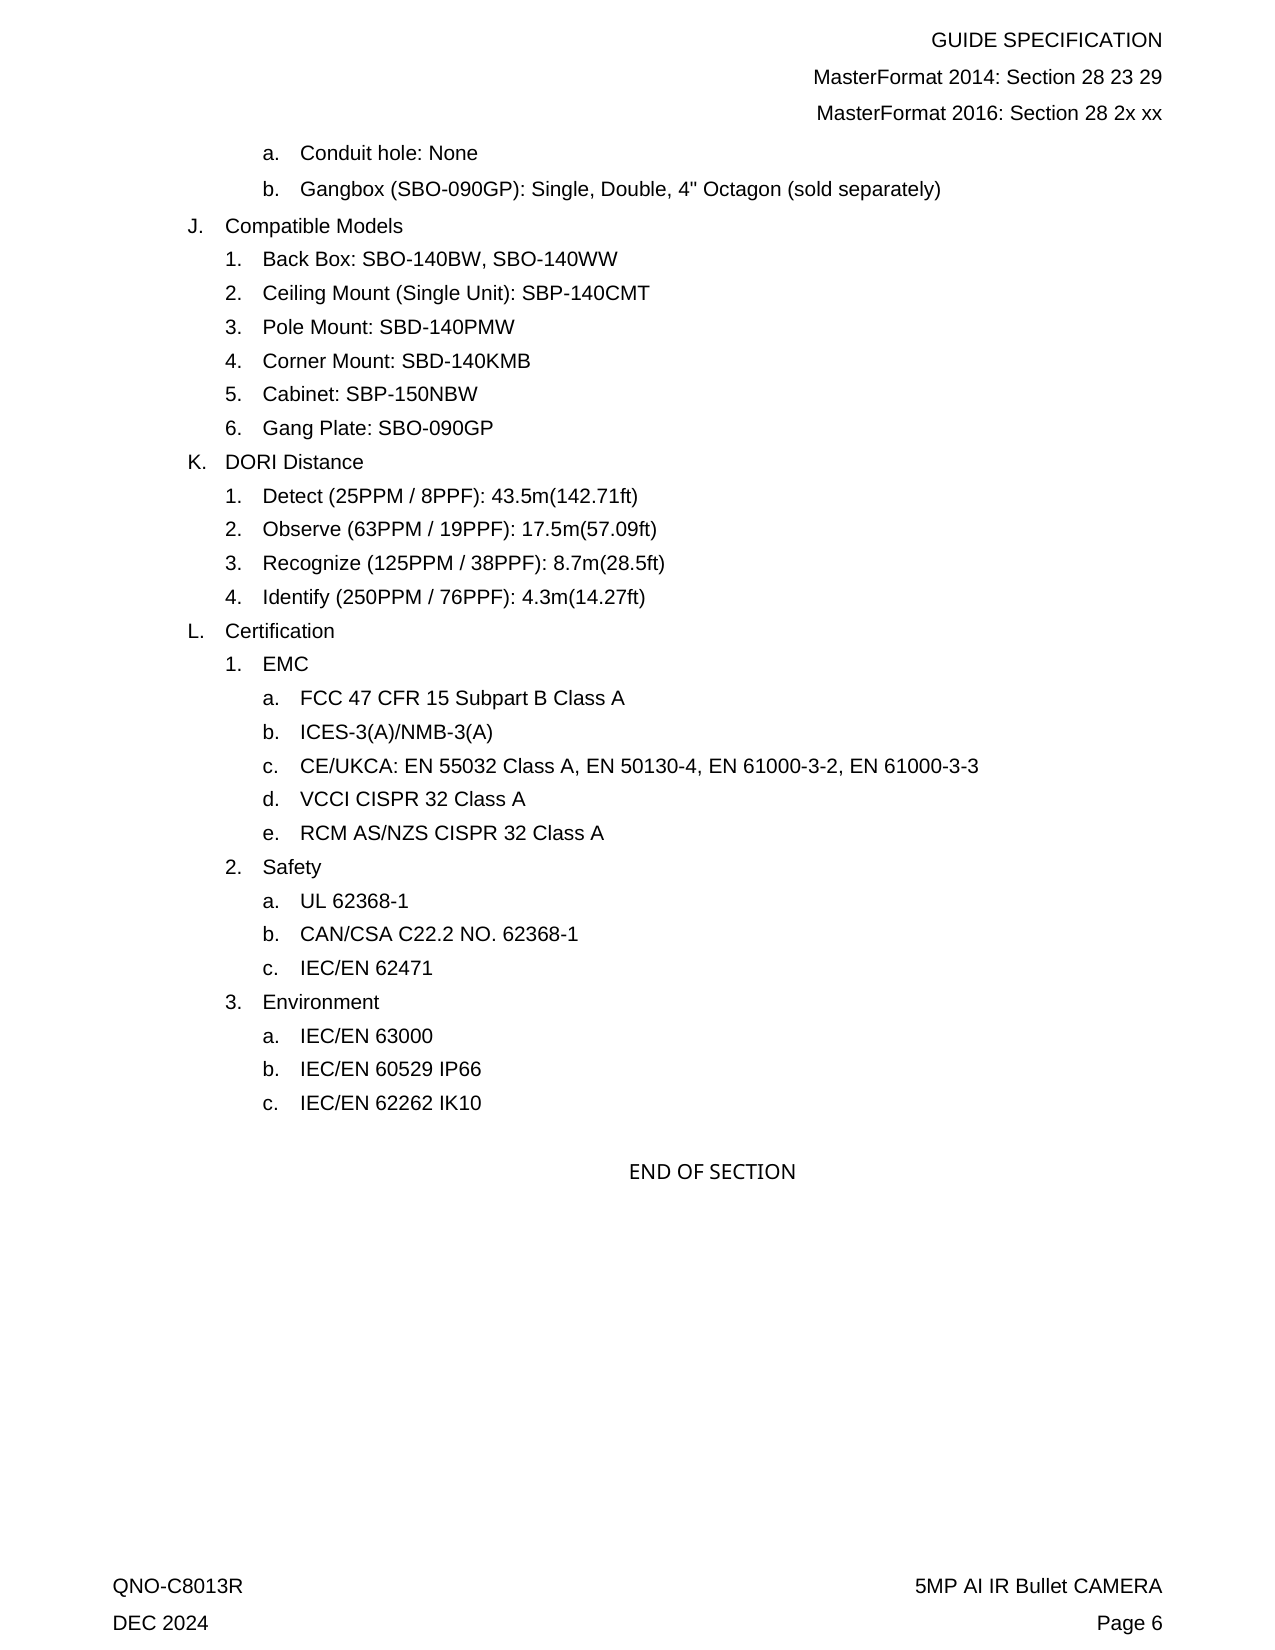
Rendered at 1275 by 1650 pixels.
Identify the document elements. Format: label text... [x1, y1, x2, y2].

list IEC/EN 62262 IK10 [262, 1091, 1162, 1115]
list Compatible Models [187, 213, 1162, 237]
list Safety [225, 855, 1162, 879]
list FCC 47 CFR 15 Subpart B Class A [262, 686, 1162, 710]
list Gang Plate: SBO-090GP [225, 416, 1162, 440]
list EMC [225, 652, 1162, 676]
text END OF SECTION [262, 1125, 1162, 1186]
list Corner Mount: SBD-140KMB [225, 348, 1162, 372]
list Certification [187, 618, 1162, 642]
list Conduit hole: None [262, 141, 1162, 164]
list ICES-3(A)/NMB-3(A) [262, 720, 1162, 744]
list Detect (25PPM / 8PPF): 43.5m(142.71ft) [225, 483, 1162, 507]
list Observe (63PPM / 19PPF): 17.5m(57.09ft) [225, 517, 1162, 541]
list DORI Distance [187, 450, 1162, 474]
list Pole Mount: SBD-140PMW [225, 315, 1162, 339]
list Back Box: SBO-140BW, SBO-140WW [225, 247, 1162, 271]
list VCCI CISPR 32 Class A [262, 787, 1162, 811]
list Ceiling Mount (Single Unit): SBP-140CMT [225, 281, 1162, 305]
list Environment [225, 990, 1162, 1014]
list IEC/EN 60529 IP66 [262, 1057, 1162, 1081]
list Identify (250PPM / 76PPF): 4.3m(14.27ft) [225, 585, 1162, 609]
list UL 62368-1 [262, 888, 1162, 912]
list Recognize (125PPM / 38PPF): 8.7m(28.5ft) [225, 551, 1162, 575]
list IEC/EN 62471 [262, 956, 1162, 980]
list CAN/CSA C22.2 NO. 62368-1 [262, 922, 1162, 946]
list RCM AS/NZS CISPR 32 Class A [262, 821, 1162, 845]
list Cabinet: SBP-150NBW [225, 382, 1162, 406]
list Gangbox (SBO-090GP): Single, Double, 4" Octagon (sold separately) [262, 177, 1162, 201]
list IEC/EN 63000 [262, 1023, 1162, 1047]
list CE/UKCA: EN 55032 Class A, EN 50130-4, EN 61000-3-2, EN 61000-3-3 [262, 753, 1162, 777]
